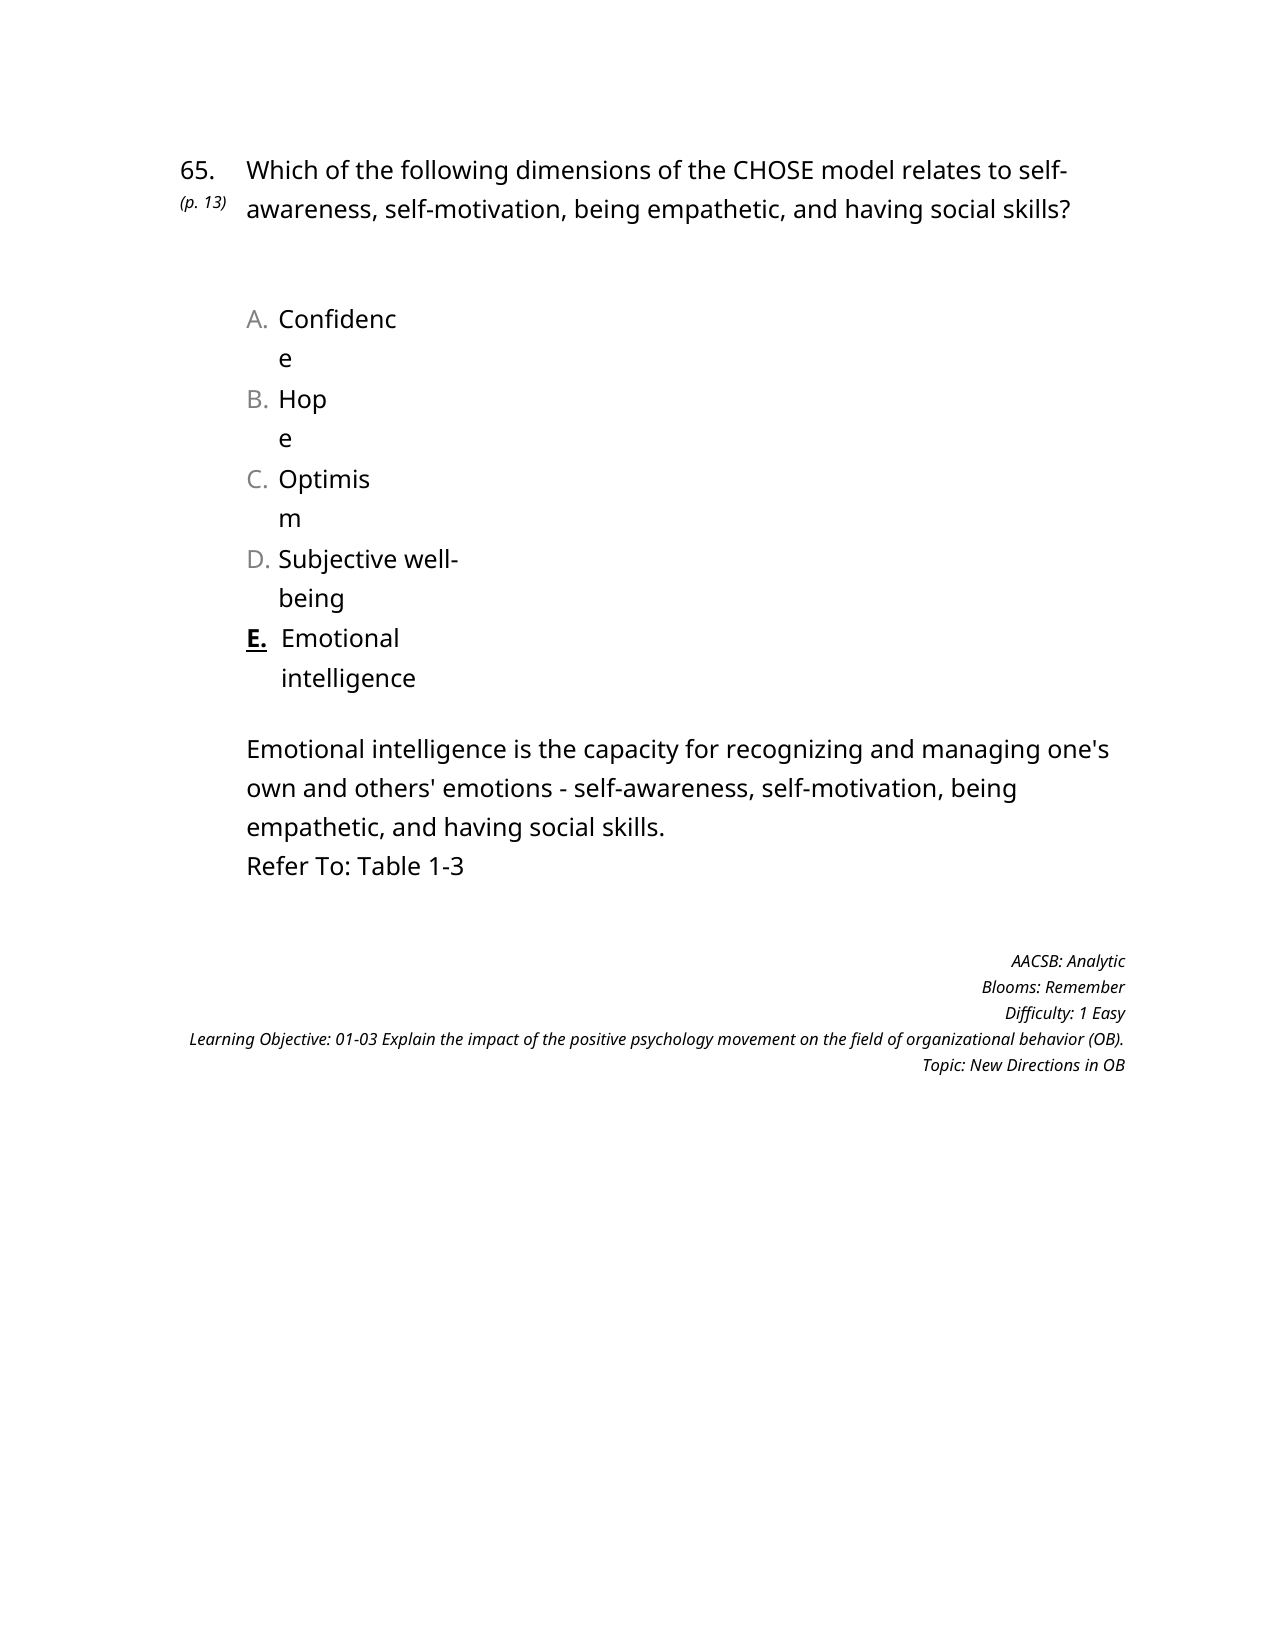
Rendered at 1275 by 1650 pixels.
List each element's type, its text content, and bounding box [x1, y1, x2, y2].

table_header AACSB: Analytic Blooms: Remember Difficulty: 1 Easy Learning Objective: 01-03 Explain the impact of the positive psychology movement on the field of organizational behavior (OB). Topic: New Directions in OB [180, 949, 1125, 1112]
table_header Which of the following dimensions of the CHOSE model relates to self-awareness, self-motivation, being empathetic, and having social skills? Emotional intelligence is the capacity for recognizing and managing one's own and others' emotions - self-awareness, self-motivation, being empathetic, and having social skills. Refer To: Table 1-3 [246, 153, 1125, 920]
table_header 65. (p. 13) [180, 153, 246, 920]
